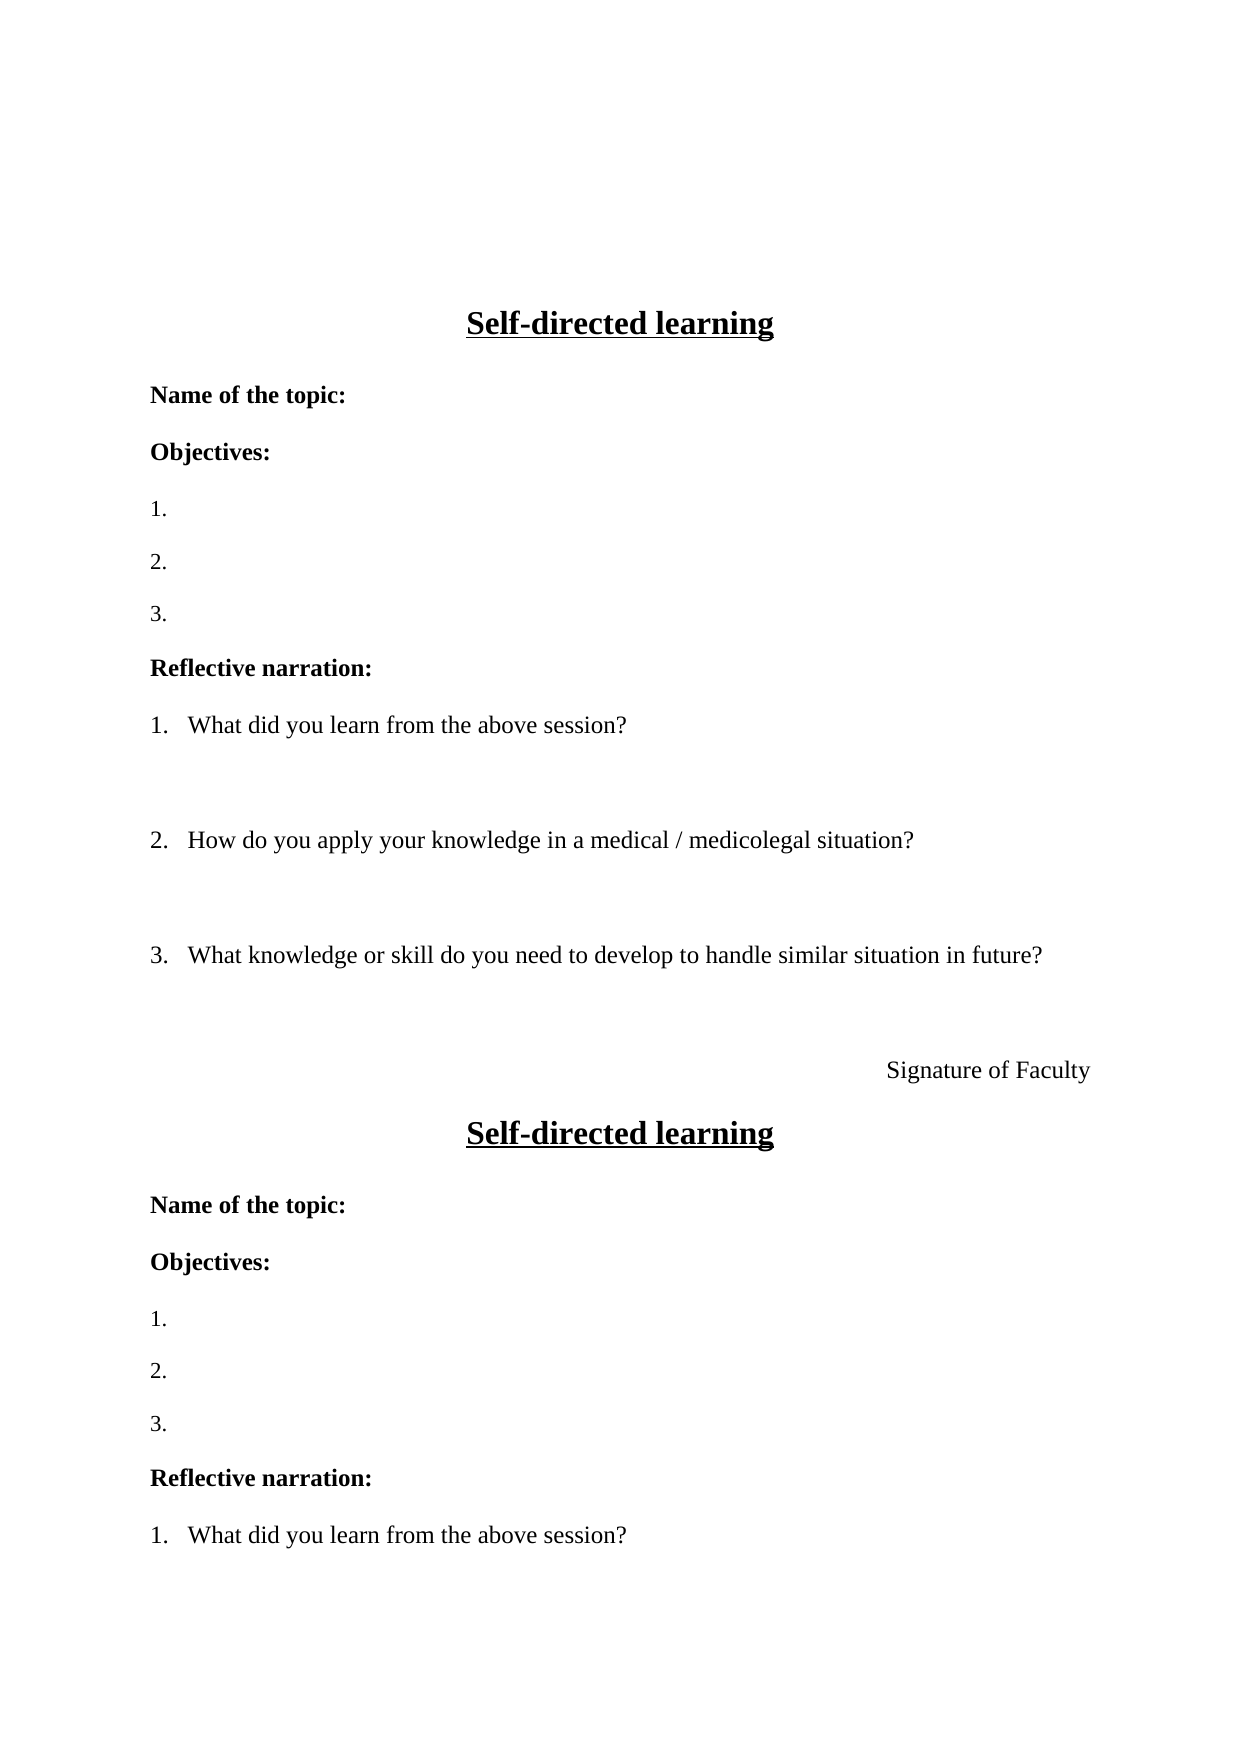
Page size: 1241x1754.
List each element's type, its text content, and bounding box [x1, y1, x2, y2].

list What did you learn from the above session? [150, 711, 1090, 739]
text 2. [150, 1357, 1090, 1384]
text Self-directed learning [150, 1113, 1090, 1151]
text Objectives: [150, 437, 1090, 466]
text Signature of Faculty [150, 1056, 1090, 1084]
text 3. [150, 1410, 1090, 1437]
text 2. [150, 548, 1090, 574]
text Reflective narration: [150, 653, 1090, 682]
text Reflective narration: [150, 1463, 1090, 1492]
list How do you apply your knowledge in a medical / medicolegal situation? [150, 826, 1090, 854]
list What did you learn from the above session? [150, 1520, 1090, 1549]
list What knowledge or skill do you need to develop to handle similar situation in future? [150, 941, 1090, 969]
text Name of the topic: [150, 1190, 1090, 1218]
text 1. [150, 1305, 1090, 1331]
text Self-directed learning [150, 303, 1090, 342]
text Name of the topic: [150, 380, 1090, 409]
text Objectives: [150, 1247, 1090, 1276]
text 3. [150, 600, 1090, 627]
text 1. [150, 495, 1090, 521]
